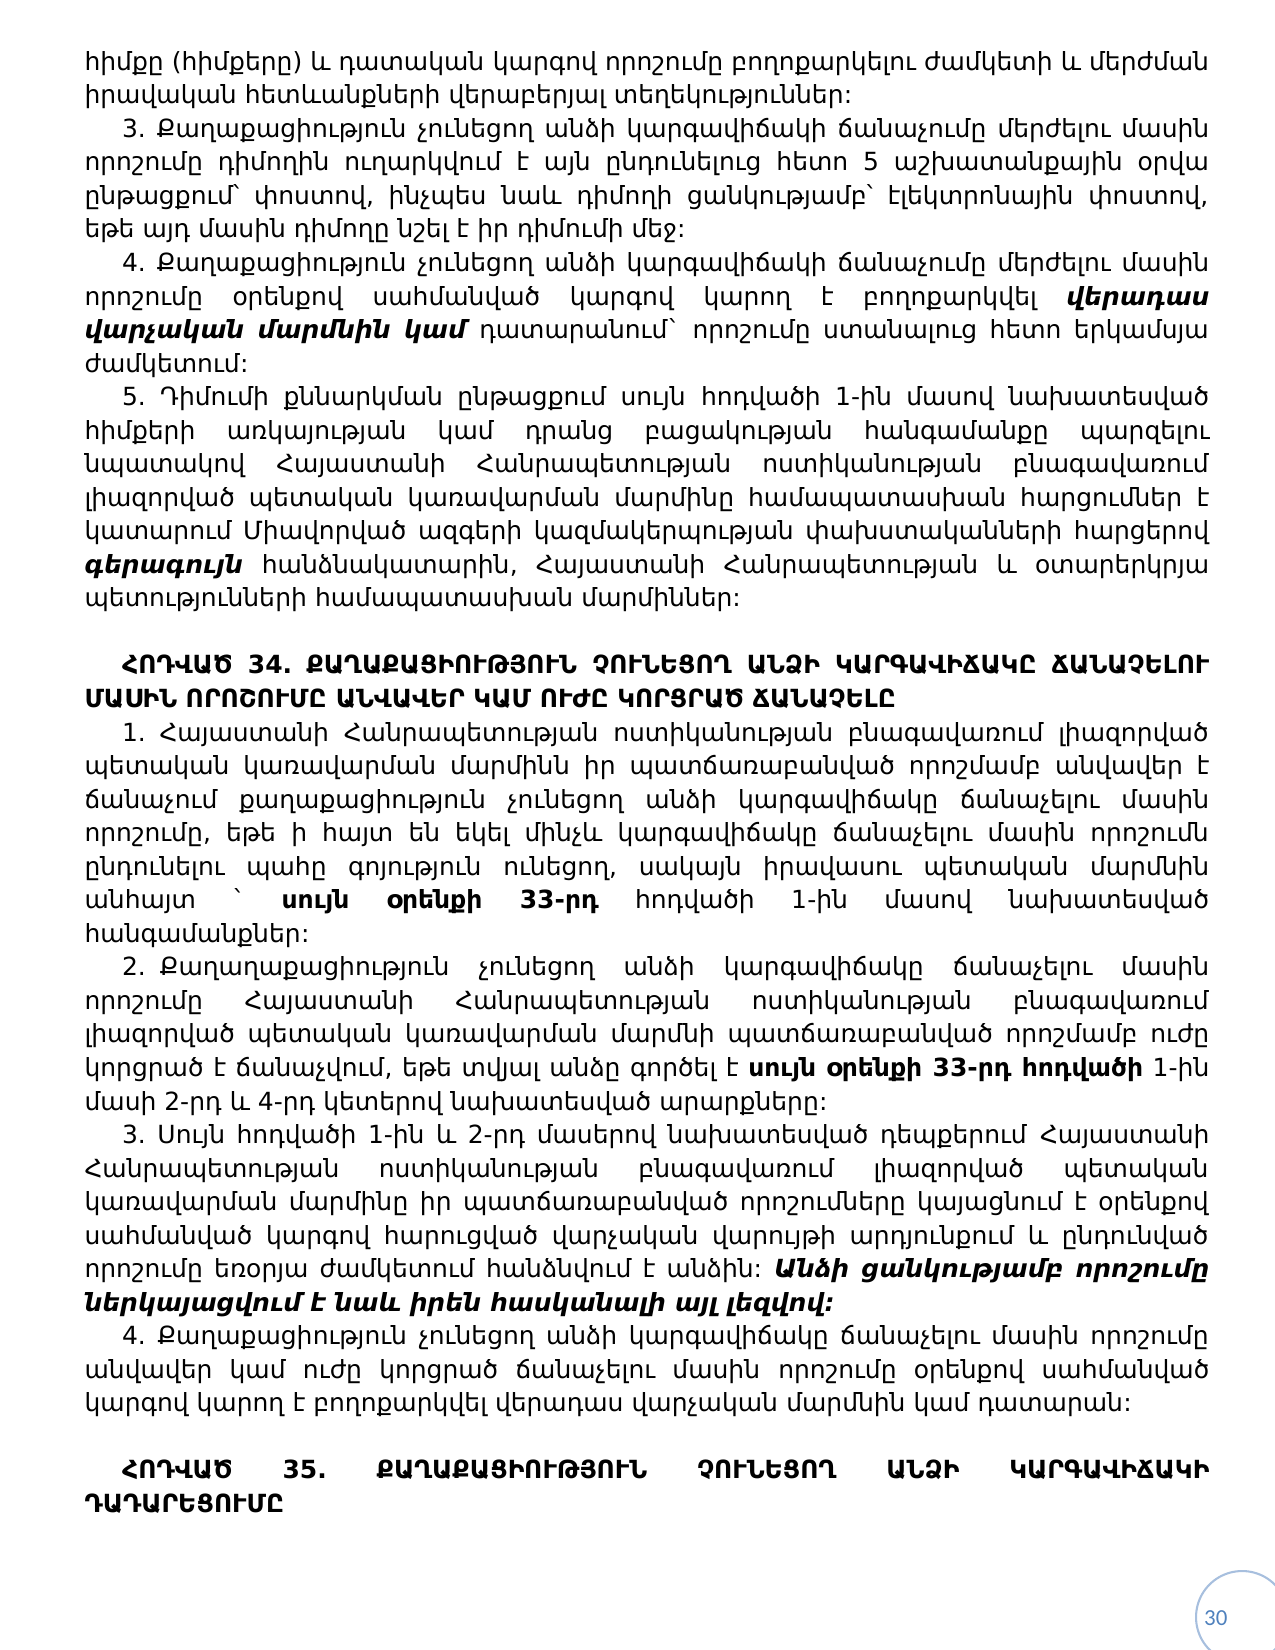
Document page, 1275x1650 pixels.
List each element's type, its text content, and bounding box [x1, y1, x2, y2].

text 2. Քաղաղաքացիություն չունեցող անձի կարգավիճակը ճանաչելու մասին որոշումը Հայաստանի Հանրապետության ոստիկանության բնագավառում լիազորված պետական կառավարման մարմնի պատճառաբանված որոշմամբ ուժը կորցրած է ճանաչվում, եթե տվյալ անձը գործել է սույն օրենքի 33-րդ հոդվածի 1-ին մասի 2-րդ և 4-րդ կետերով նախատեսված արարքները: [84, 952, 1209, 1116]
text 3. Սույն հոդվածի 1-ին և 2-րդ մասերով նախատեսված դեպքերում Հայաստանի Հանրապետության ոստիկանության բնագավառում լիազորված պետական կառավարման մարմինը իր պատճառաբանված որոշումները կայացնում է օրենքով սահմանված կարգով հարուցված վարչական վարույթի արդյունքում և ընդունված որոշումը եռօրյա ժամկետում հանձնվում է անձին: Անձի ցանկությամբ որոշումը ներկայացվում է նաև իրեն հասկանալի այլ լեզվով: [84, 1120, 1209, 1317]
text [84, 47, 1209, 109]
text 3. Քաղաքացիություն չունեցող անձի կարգավիճակի ճանաչումը մերժելու մասին որոշումը դիմողին ուղարկվում է այն ընդունելուց հետո 5 աշխատանքային օրվա ընթացքում՝ փոստով, ինչպես նաև դիմողի ցանկությամբ՝ էլեկտրոնային փոստով, եթե այդ մասին դիմողը նշել է իր դիմումի մեջ: [84, 114, 1209, 244]
text 1. Հայաստանի Հանրապետության ոստիկանության բնագավառում լիազորված պետական կառավարման մարմինն իր պատճառաբանված որոշմամբ անվավեր է ճանաչում քաղաքացիություն չունեցող անձի կարգավիճակը ճանաչելու մասին որոշումը, եթե ի հայտ են եկել մինչև կարգավիճակը ճանաչելու մասին որոշումն ընդունելու պահը գոյություն ունեցող, սակայն իրավասու պետական մարմնին անհայտ ` սույն օրենքի 33-րդ հոդվածի 1-ին մասով նախատեսված հանգամանքներ: [84, 718, 1209, 948]
text 4. Քաղաքացիություն չունեցող անձի կարգավիճակի ճանաչումը մերժելու մասին որոշումը օրենքով սահմանված կարգով կարող է բողոքարկվել վերադաս վարչական մարմնին կամ դատարանում` որոշումը ստանալուց հետո երկամսյա ժամկետում: [84, 248, 1209, 378]
text ՀՈԴՎԱԾ 35. ՔԱՂԱՔԱՑԻՈՒԹՅՈՒՆ ՉՈՒՆԵՑՈՂ ԱՆՁԻ ԿԱՐԳԱՎԻՃԱԿԻ ԴԱԴԱՐԵՑՈՒՄԸ [84, 1456, 1209, 1518]
text 5. Դիմումի քննարկման ընթացքում սույն հոդվածի 1-ին մասով նախատեսված հիմքերի առկայության կամ դրանց բացակության հանգամանքը պարզելու նպատակով Հայաստանի Հանրապետության ոստիկանության բնագավառում լիազորված պետական կառավարման մարմինը համապատասխան հարցումներ է կատարում Միավորված ազգերի կազմակերպության փախստականների հարցերով գերագույն հանձնակատարին, Հայաստանի Հանրապետության և օտարերկրյա պետությունների համապատասխան մարմիններ: [84, 382, 1209, 613]
text ՀՈԴՎԱԾ 34. ՔԱՂԱՔԱՑԻՈՒԹՅՈՒՆ ՉՈՒՆԵՑՈՂ ԱՆՁԻ ԿԱՐԳԱՎԻՃԱԿԸ ՃԱՆԱՉԵԼՈՒ ՄԱՍԻՆ ՈՐՈՇՈՒՄԸ ԱՆՎԱՎԵՐ ԿԱՄ ՈՒԺԸ ԿՈՐՑՐԱԾ ՃԱՆԱՉԵԼԸ [84, 651, 1209, 713]
text 4. Քաղաքացիություն չունեցող անձի կարգավիճակը ճանաչելու մասին որոշումը անվավեր կամ ուժը կորցրած ճանաչելու մասին որոշումը օրենքով սահմանված կարգով կարող է բողոքարկվել վերադաս վարչական մարմնին կամ դատարան: [84, 1321, 1209, 1418]
